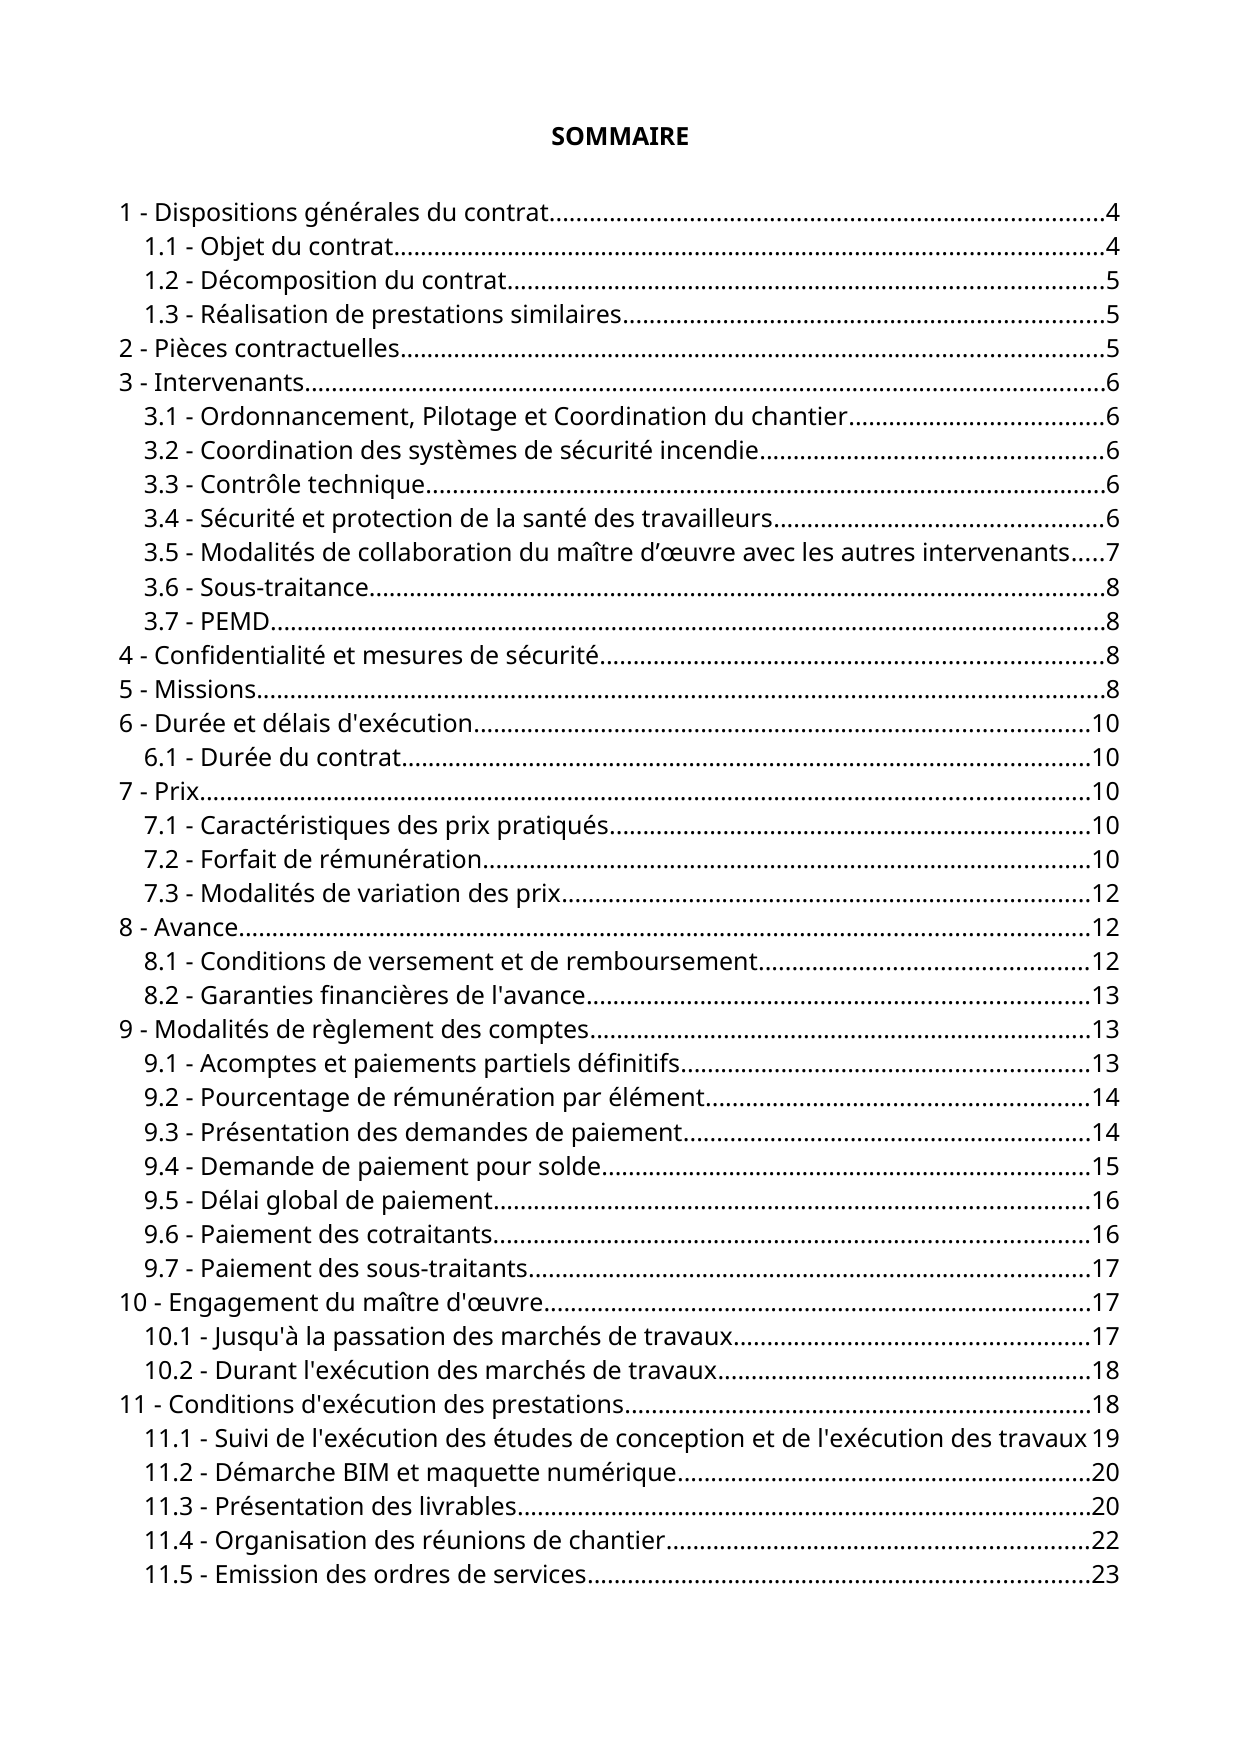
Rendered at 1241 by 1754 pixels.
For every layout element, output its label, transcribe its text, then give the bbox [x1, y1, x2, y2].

text 4 - Confidentialité et mesures de sécurité 8 [119, 637, 1121, 671]
text 10.1 - Jusqu'à la passation des marchés de travaux 17 [144, 1318, 1121, 1353]
text 9.2 - Pourcentage de rémunération par élément 14 [144, 1080, 1121, 1114]
text 6.1 - Durée du contrat 10 [144, 739, 1121, 773]
text 1 - Dispositions générales du contrat 4 [119, 194, 1121, 228]
text 3 - Intervenants 6 [119, 365, 1121, 399]
text 8.1 - Conditions de versement et de remboursement 12 [144, 944, 1121, 978]
text 11.4 - Organisation des réunions de chantier 22 [144, 1523, 1121, 1557]
text 3.7 - PEMD 8 [144, 603, 1121, 637]
text 11.2 - Démarche BIM et maquette numérique 20 [144, 1455, 1121, 1489]
text 9.3 - Présentation des demandes de paiement 14 [144, 1114, 1121, 1148]
text 9.7 - Paiement des sous-traitants 17 [144, 1250, 1121, 1284]
text 6 - Durée et délais d'exécution 10 [119, 705, 1121, 739]
text 3.1 - Ordonnancement, Pilotage et Coordination du chantier 6 [144, 399, 1121, 433]
text 3.3 - Contrôle technique 6 [144, 467, 1121, 501]
text 11.5 - Emission des ordres de services 23 [144, 1557, 1121, 1591]
text 1.3 - Réalisation de prestations similaires 5 [144, 297, 1121, 331]
text 3.5 - Modalités de collaboration du maître d’œuvre avec les autres intervenants 7 [144, 535, 1121, 569]
text 5 - Missions 8 [119, 671, 1121, 705]
text 8.2 - Garanties financières de l'avance 13 [144, 978, 1121, 1012]
text 9 - Modalités de règlement des comptes 13 [119, 1012, 1121, 1046]
text 3.6 - Sous-traitance 8 [144, 569, 1121, 603]
text 11.1 - Suivi de l'exécution des études de conception et de l'exécution des travaux 19 [144, 1421, 1121, 1455]
text 9.1 - Acomptes et paiements partiels définitifs 13 [144, 1046, 1121, 1080]
text 7.1 - Caractéristiques des prix pratiqués 10 [144, 808, 1121, 842]
text 9.6 - Paiement des cotraitants 16 [144, 1216, 1121, 1250]
text 10.2 - Durant l'exécution des marchés de travaux 18 [144, 1353, 1121, 1387]
text 11.3 - Présentation des livrables 20 [144, 1489, 1121, 1523]
text 2 - Pièces contractuelles 5 [119, 331, 1121, 365]
text 7.3 - Modalités de variation des prix 12 [144, 876, 1121, 910]
text 7 - Prix 10 [119, 773, 1121, 808]
text 3.2 - Coordination des systèmes de sécurité incendie 6 [144, 433, 1121, 467]
text 7.2 - Forfait de rémunération 10 [144, 842, 1121, 876]
text 9.5 - Délai global de paiement 16 [144, 1182, 1121, 1216]
text 1.2 - Décomposition du contrat 5 [144, 263, 1121, 297]
text 3.4 - Sécurité et protection de la santé des travailleurs 6 [144, 501, 1121, 535]
text 9.4 - Demande de paiement pour solde 15 [144, 1148, 1121, 1182]
text SOMMAIRE [119, 119, 1121, 153]
text 8 - Avance 12 [119, 910, 1121, 944]
text 11 - Conditions d'exécution des prestations 18 [119, 1387, 1121, 1421]
text 1.1 - Objet du contrat 4 [144, 228, 1121, 263]
text 10 - Engagement du maître d'œuvre 17 [119, 1284, 1121, 1318]
